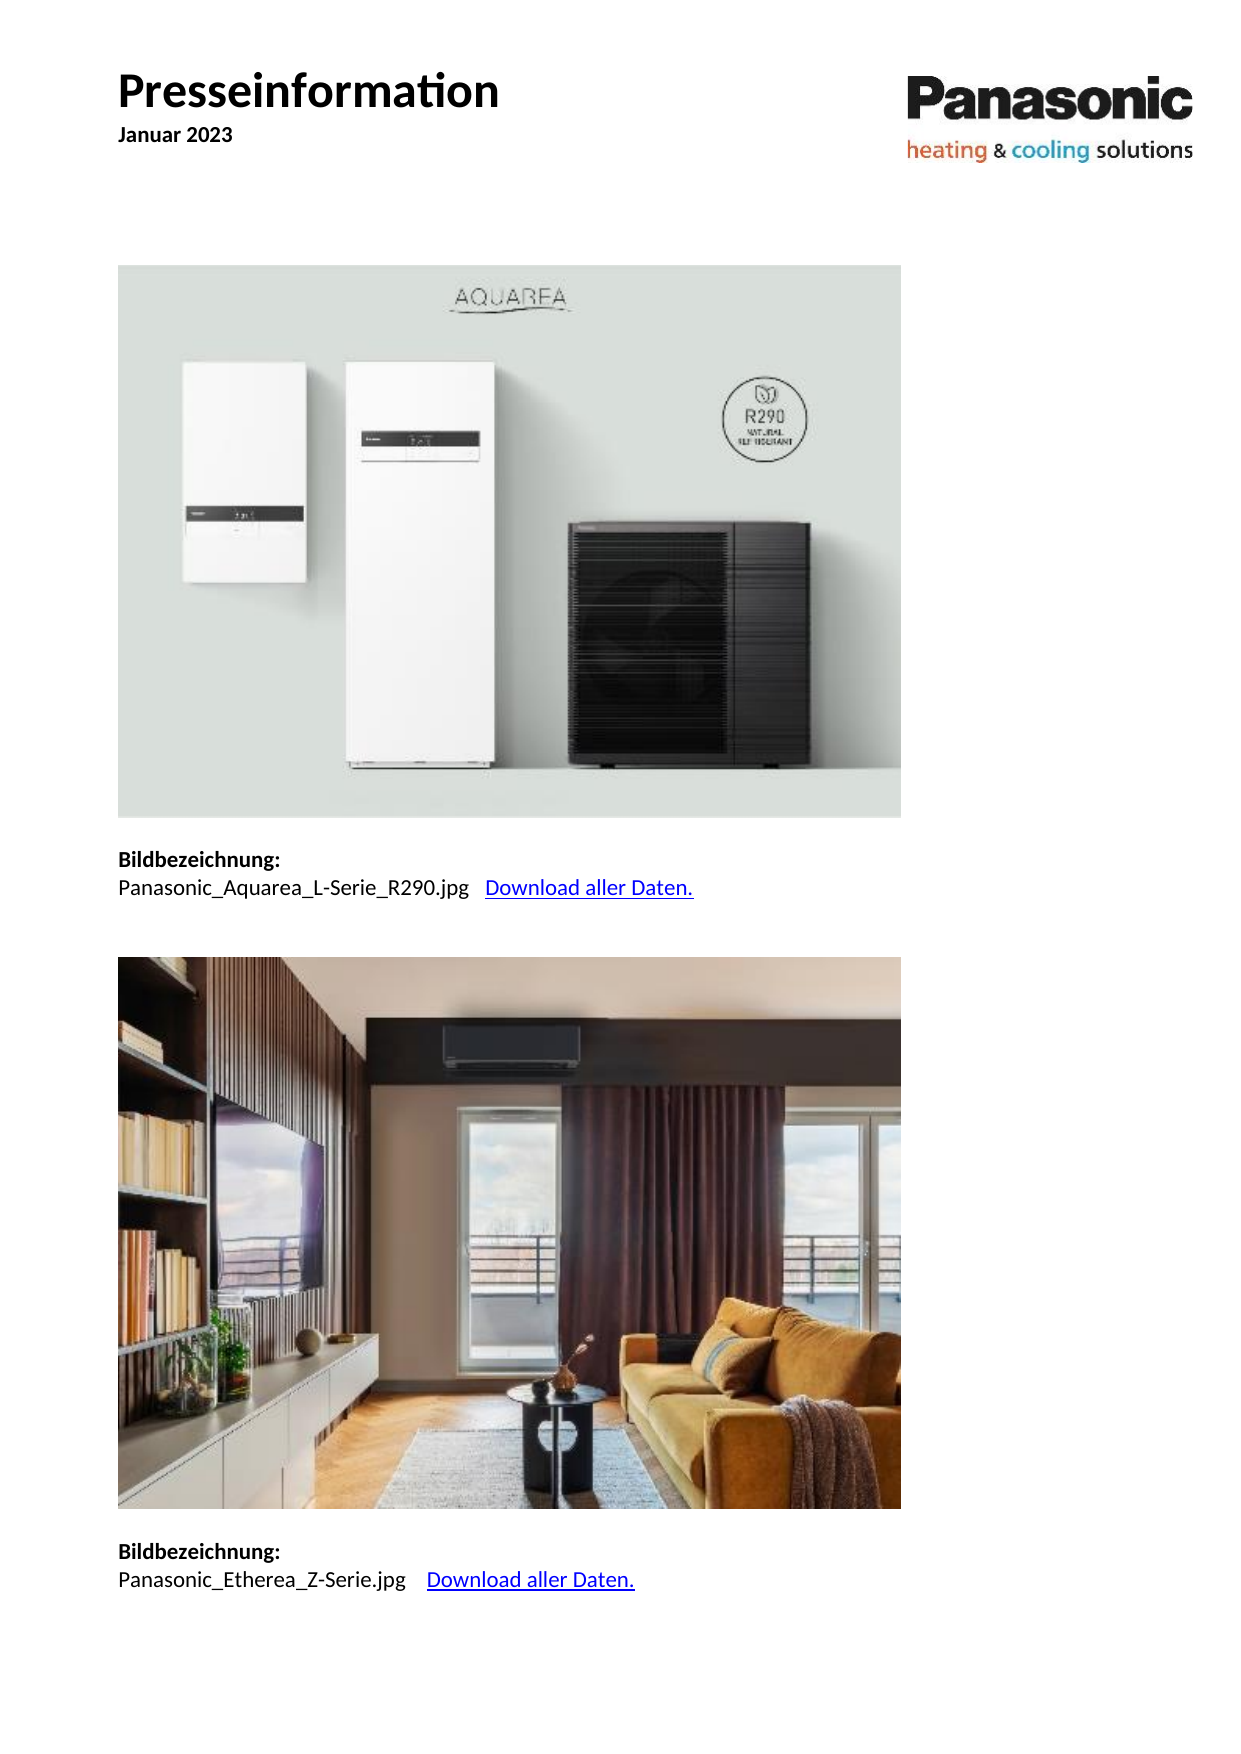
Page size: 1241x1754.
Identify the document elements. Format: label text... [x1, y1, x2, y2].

picture [907, 76, 1193, 163]
picture [118, 265, 901, 818]
text Panasonic_Etherea_Z-Serie.jpg Download aller Daten. [118, 1565, 901, 1593]
text Bildbezeichnung: [118, 1537, 901, 1565]
text Panasonic_Aquarea_L-Serie_R290.jpg Download aller Daten. [118, 873, 901, 901]
text Bildbezeichnung: [118, 845, 901, 873]
picture [118, 957, 901, 1509]
